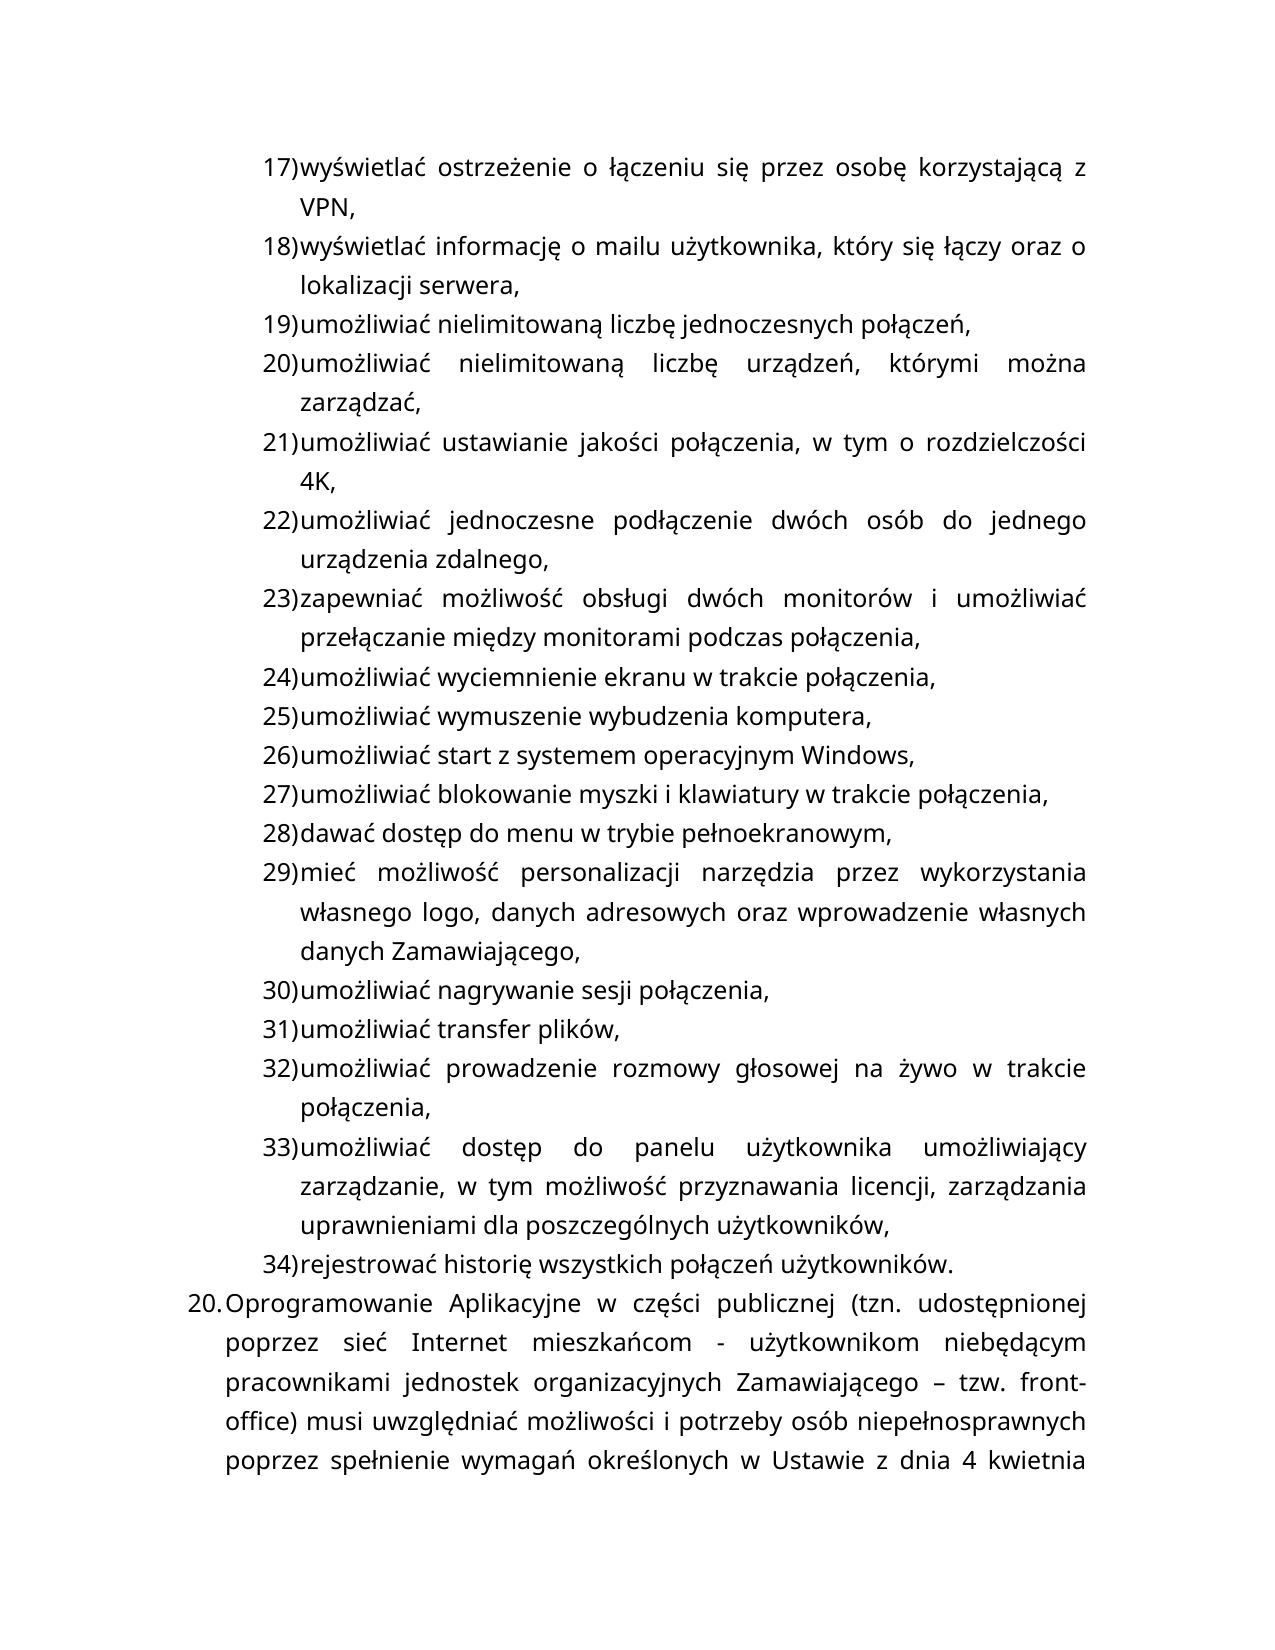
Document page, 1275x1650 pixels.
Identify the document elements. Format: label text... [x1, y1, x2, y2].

list umożliwiać ustawianie jakości połączenia, w tym o rozdzielczości 4K, [262, 424, 1087, 497]
list umożliwiać transfer plików, [262, 1012, 1087, 1046]
list umożliwiać dostęp do panelu użytkownika umożliwiający zarządzanie, w tym możliwość przyznawania licencji, zarządzania uprawnieniami dla poszczególnych użytkowników, [262, 1129, 1087, 1242]
list umożliwiać nielimitowaną liczbę jednoczesnych połączeń, [262, 307, 1087, 341]
list wyświetlać informację o mailu użytkownika, który się łączy oraz o lokalizacji serwera, [262, 228, 1087, 302]
list zapewniać możliwość obsługi dwóch monitorów i umożliwiać przełączanie między monitorami podczas połączenia, [262, 581, 1087, 654]
list umożliwiać start z systemem operacyjnym Windows, [262, 737, 1087, 772]
list umożliwiać wyciemnienie ekranu w trakcie połączenia, [262, 659, 1087, 693]
list umożliwiać wymuszenie wybudzenia komputera, [262, 698, 1087, 732]
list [187, 1286, 1087, 1477]
list umożliwiać prowadzenie rozmowy głosowej na żywo w trakcie połączenia, [262, 1051, 1087, 1124]
list umożliwiać blokowanie myszki i klawiatury w trakcie połączenia, [262, 777, 1087, 811]
list umożliwiać nagrywanie sesji połączenia, [262, 972, 1087, 1007]
list dawać dostęp do menu w trybie pełnoekranowym, [262, 816, 1087, 850]
list umożliwiać nielimitowaną liczbę urządzeń, którymi można zarządzać, [262, 346, 1087, 419]
list wyświetlać ostrzeżenie o łączeniu się przez osobę korzystającą z VPN, [262, 150, 1087, 223]
list mieć możliwość personalizacji narzędzia przez wykorzystania własnego logo, danych adresowych oraz wprowadzenie własnych danych Zamawiającego, [262, 855, 1087, 967]
list umożliwiać jednoczesne podłączenie dwóch osób do jednego urządzenia zdalnego, [262, 502, 1087, 576]
list rejestrować historię wszystkich połączeń użytkowników. [262, 1247, 1087, 1281]
